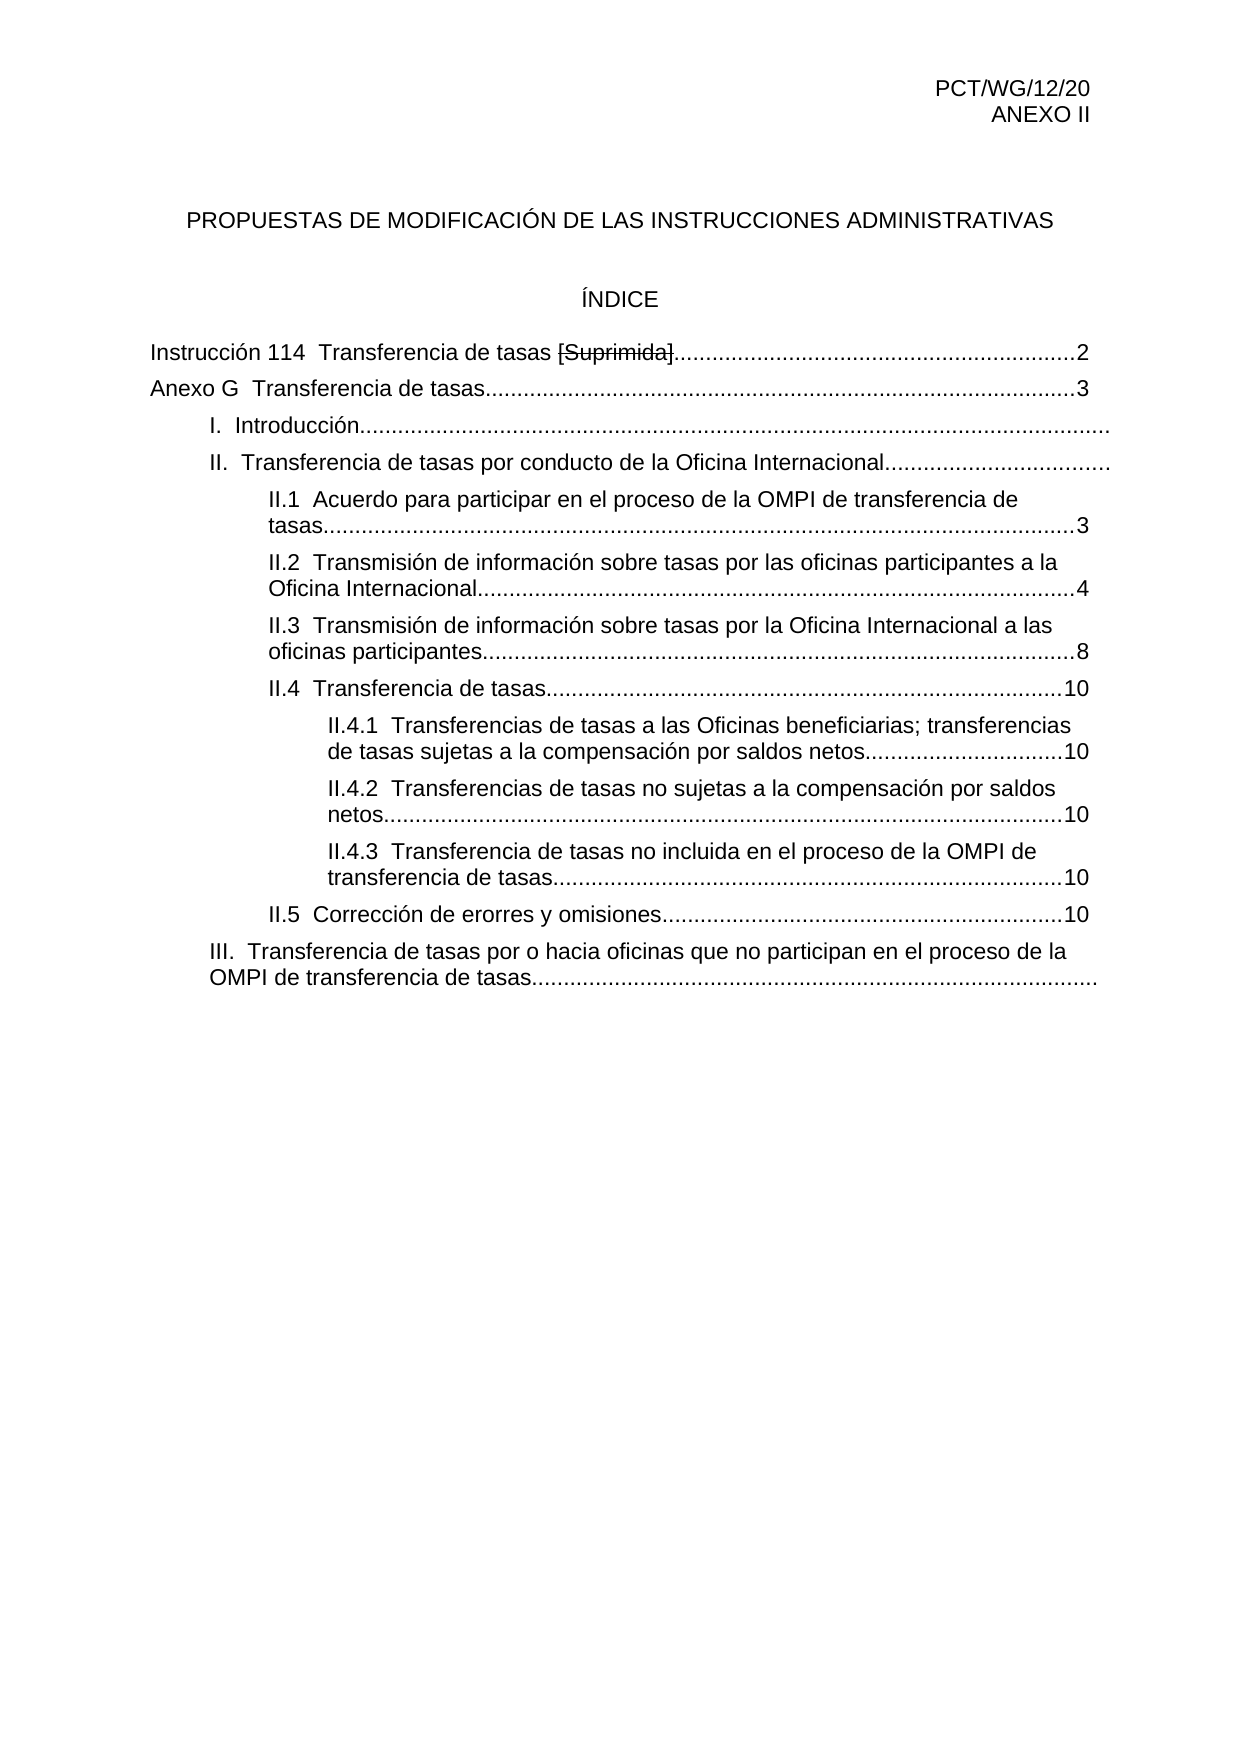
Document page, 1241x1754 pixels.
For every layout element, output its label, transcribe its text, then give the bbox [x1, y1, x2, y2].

text II.1 Acuerdo para participar en el proceso de la OMPI de transferencia de tasas 3 [268, 486, 1090, 538]
text II.4.3 Transferencia de tasas no incluida en el proceso de la OMPI de transferencia de tasas 10 [327, 838, 1090, 891]
text PROPUESTAS DE MODIFICACIÓN DE LAS INSTRUCCIONES ADMINISTRATIVAS [150, 207, 1090, 233]
text Anexo G Transferencia de tasas 3 [150, 375, 1090, 402]
text II.5 Corrección de erorres y omisiones 10 [268, 901, 1090, 927]
text II.4 Transferencia de tasas 10 [268, 675, 1090, 701]
text II.2 Transmisión de información sobre tasas por las oficinas participantes a la Oficina Internacional 4 [268, 549, 1090, 601]
text II. Transferencia de tasas por conducto de la Oficina Internacional 3 [209, 449, 1090, 475]
text ÍNDICE [150, 286, 1090, 312]
text I. Introducción 3 [209, 412, 1090, 438]
text II.4.2 Transferencias de tasas no sujetas a la compensación por saldos netos 10 [327, 775, 1090, 828]
text II.4.1 Transferencias de tasas a las Oficinas beneficiarias; transferencias de tasas sujetas a la compensación por saldos netos 10 [327, 712, 1090, 764]
text II.3 Transmisión de información sobre tasas por la Oficina Internacional a las oficinas participantes 8 [268, 612, 1090, 664]
text Instrucción 114 Transferencia de tasas [Suprimida] 2 [150, 338, 1090, 365]
text III. Transferencia de tasas por o hacia oficinas que no participan en el proceso de la OMPI de transferencia de tasas 11 [209, 938, 1090, 991]
